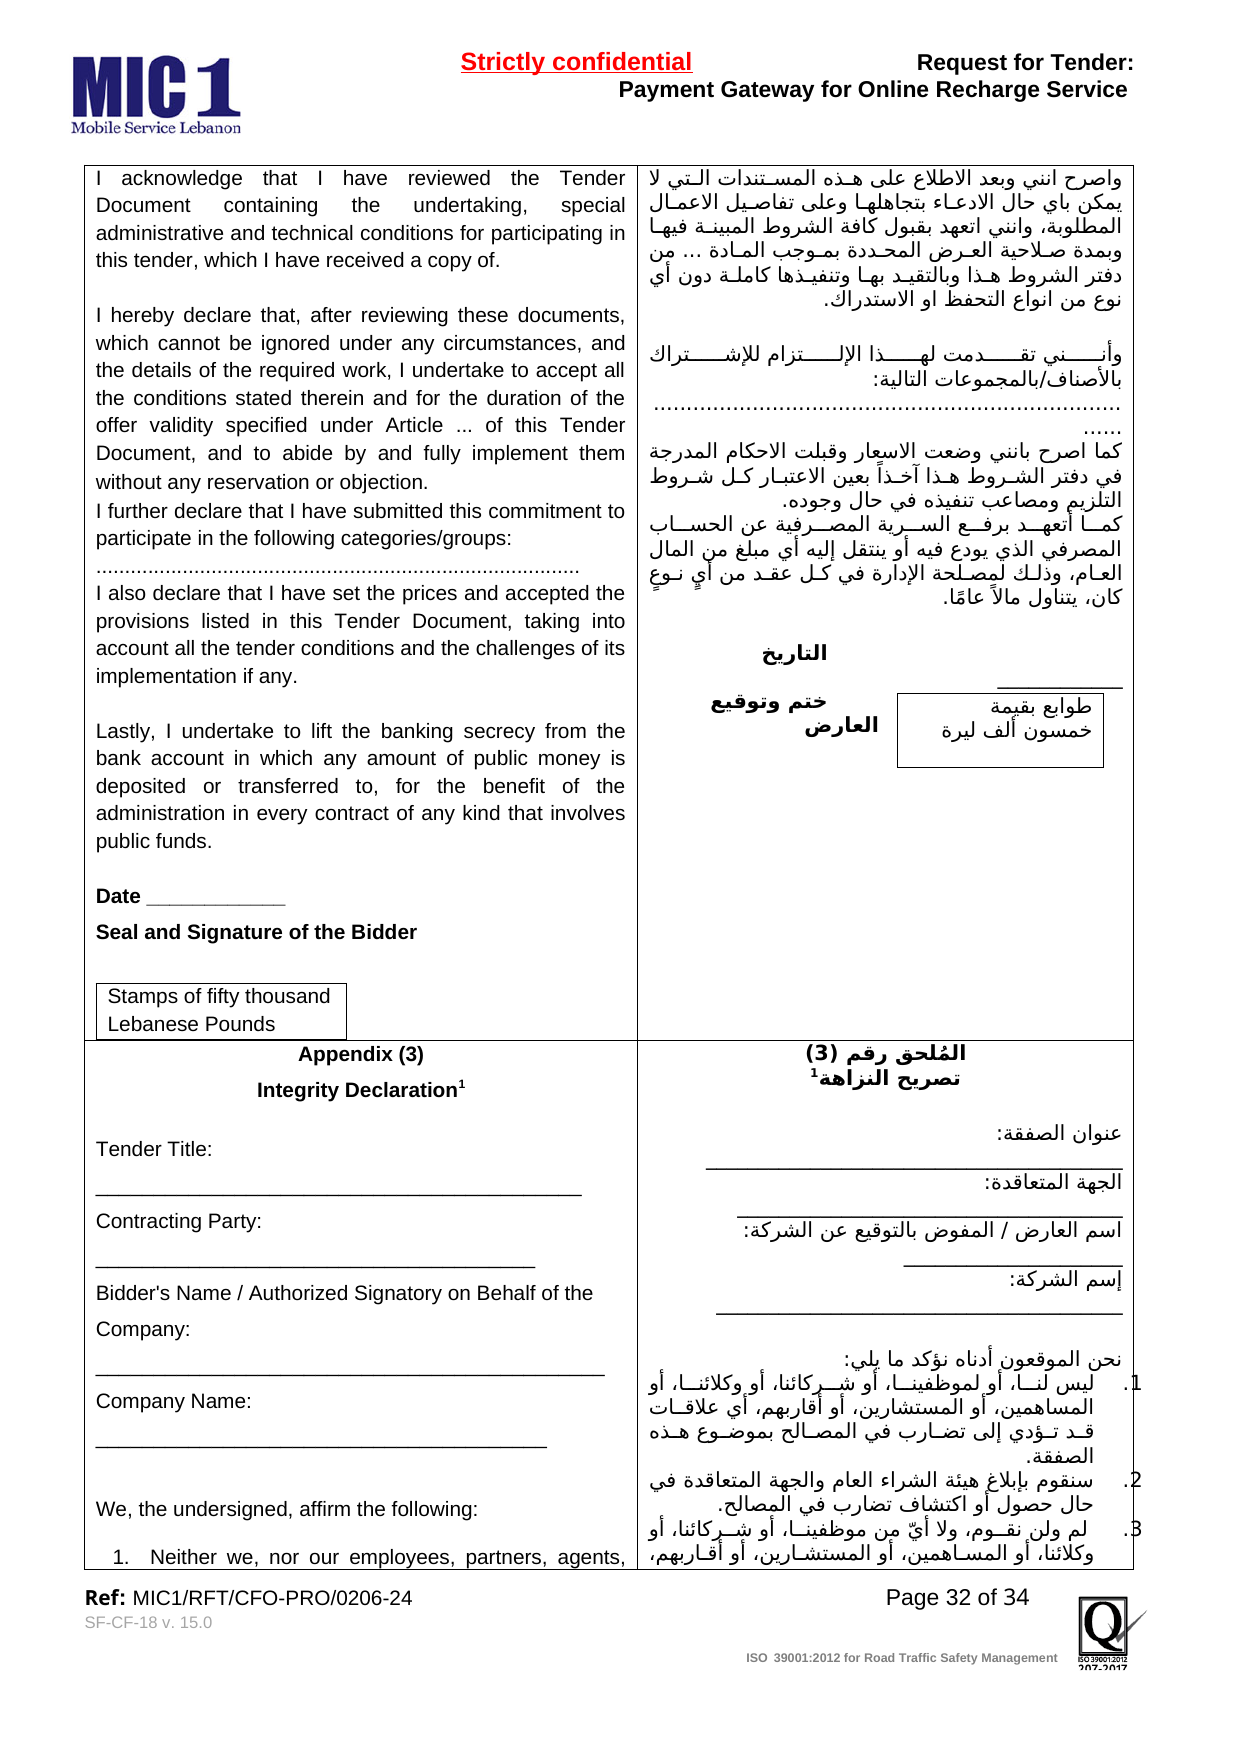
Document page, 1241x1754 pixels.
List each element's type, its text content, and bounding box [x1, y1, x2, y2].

picture [1075, 1594, 1137, 1670]
picture [68, 52, 240, 133]
